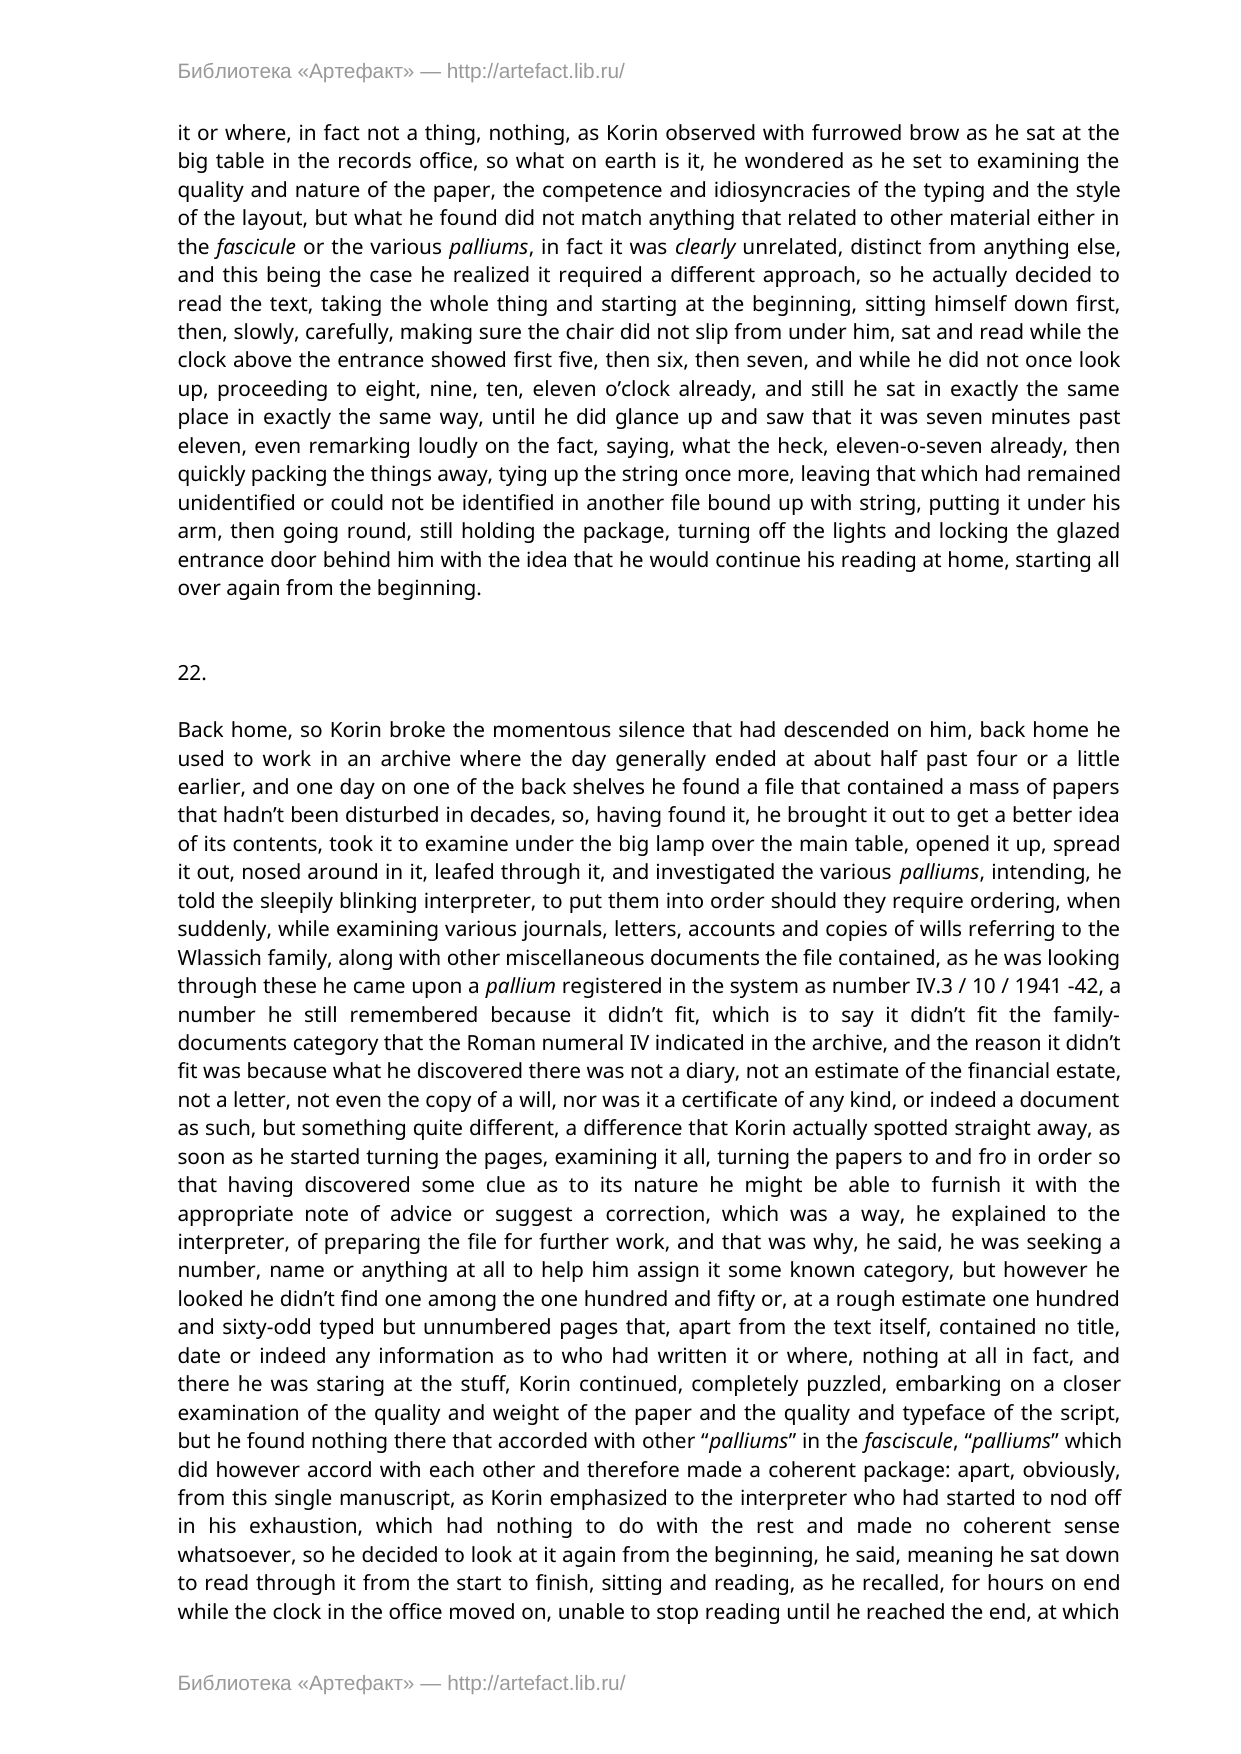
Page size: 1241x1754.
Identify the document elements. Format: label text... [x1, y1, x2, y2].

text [177, 715, 1122, 1625]
text 22. [177, 658, 1122, 687]
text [177, 118, 1122, 602]
